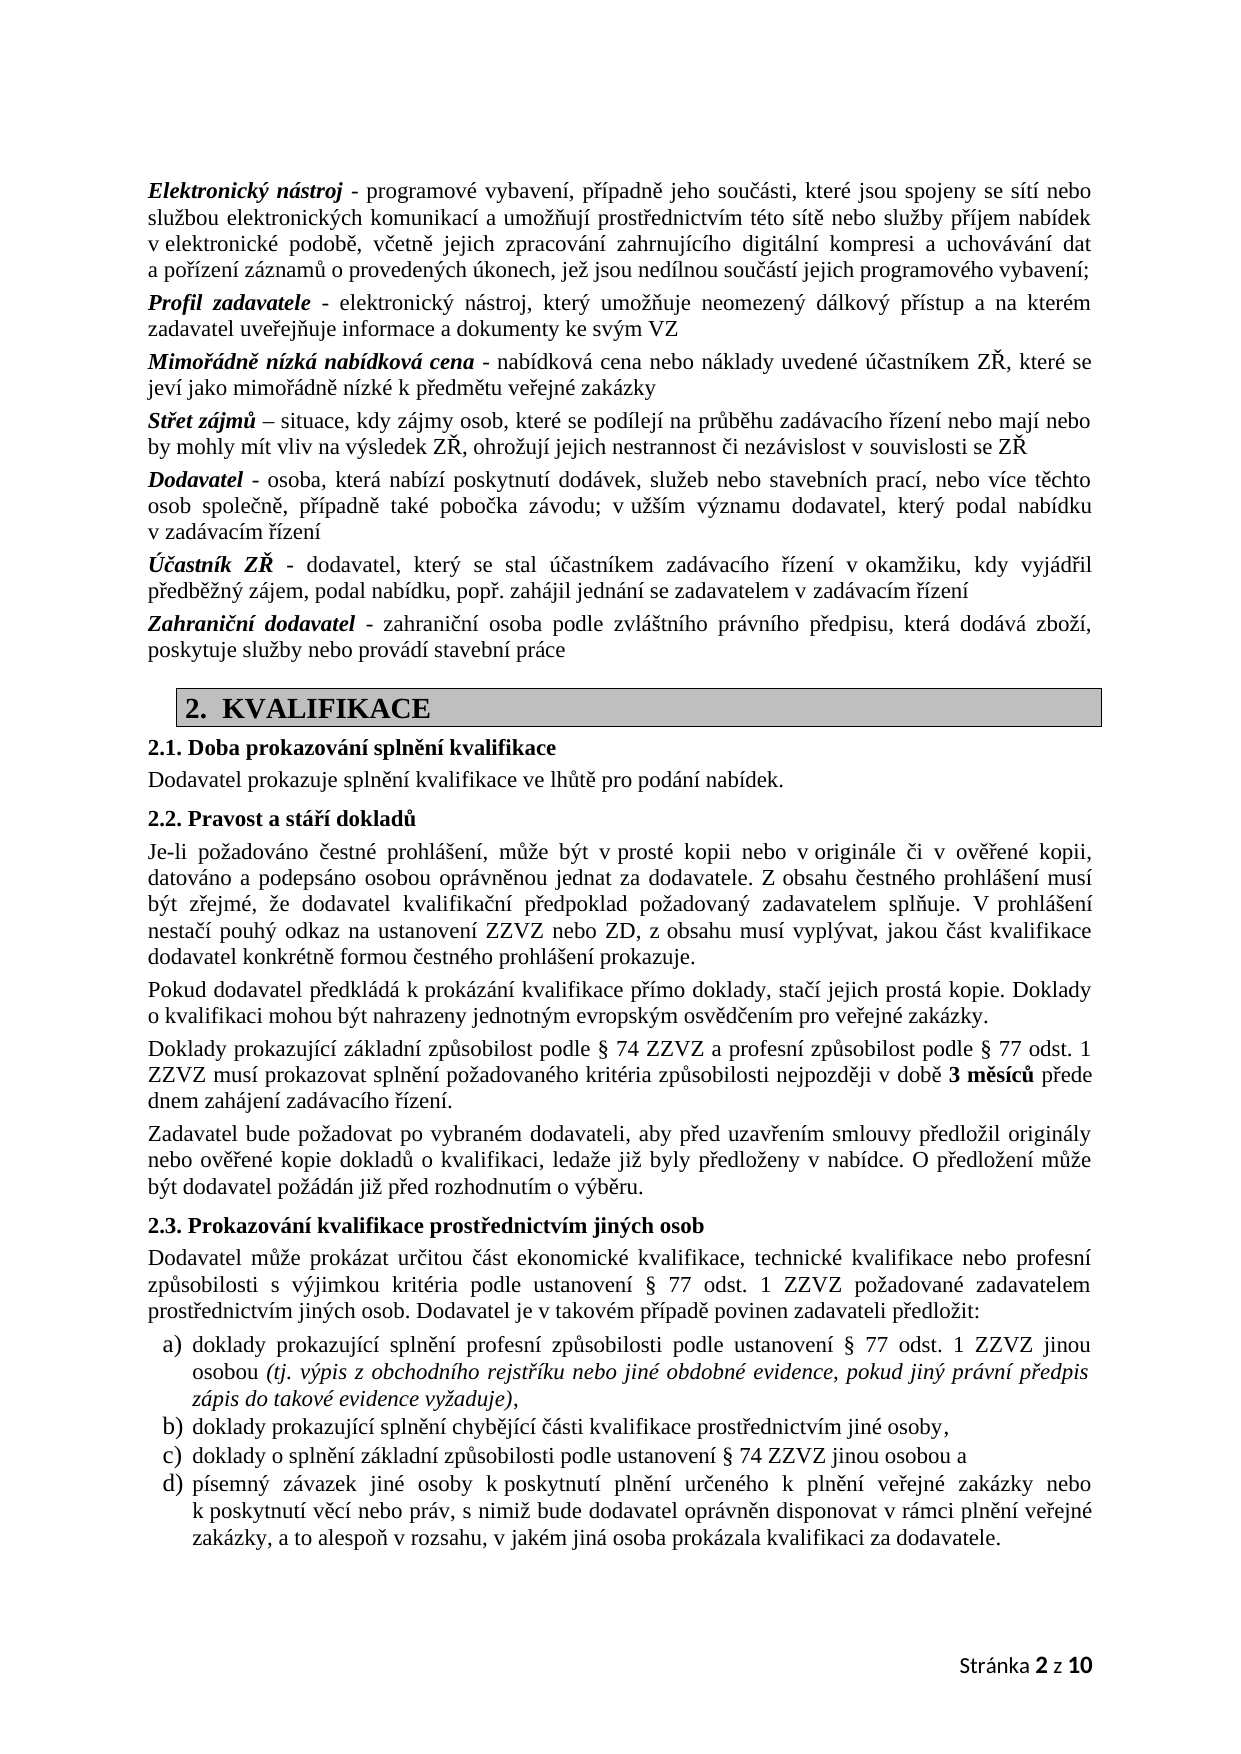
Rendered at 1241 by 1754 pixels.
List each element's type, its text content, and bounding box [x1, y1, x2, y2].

text 2.2. Pravost a stáří dokladů [148, 805, 1092, 832]
text Zahraniční dodavatel - zahraniční osoba podle zvláštního právního předpisu, která dodává zboží, poskytuje služby nebo provádí stavební práce [148, 610, 1092, 663]
text Doklady prokazující základní způsobilost podle § 74 ZZVZ a profesní způsobilost podle § 77 odst. 1 ZZVZ musí prokazovat splnění požadovaného kritéria způsobilosti nejpozději v době 3 měsíců přede dnem zahájení zadávacího řízení. [148, 1035, 1092, 1114]
text 2.1. Doba prokazování splnění kvalifikace [148, 734, 1092, 760]
list doklady prokazující splnění chybějící části kvalifikace prostřednictvím jiné osoby, [162, 1411, 1092, 1440]
list písemný závazek jiné osoby k poskytnutí plnění určeného k plnění veřejné zakázky nebo k poskytnutí věcí nebo práv, s nimiž bude dodavatel oprávněn disponovat v rámci plnění veřejné zakázky, a to alespoň v rozsahu, v jakém jiná osoba prokázala kvalifikaci za dodavatele. [162, 1468, 1092, 1550]
text Elektronický nástroj - programové vybavení, případně jeho součásti, které jsou spojeny se sítí nebo službou elektronických komunikací a umožňují prostřednictvím této sítě nebo služby příjem nabídek v elektronické podobě, včetně jejich zpracování zahrnujícího digitální kompresi a uchovávání dat a pořízení záznamů o provedených úkonech, jež jsou nedílnou součástí jejich programového vybavení; [148, 177, 1092, 283]
text Pokud dodavatel předkládá k prokázání kvalifikace přímo doklady, stačí jejich prostá kopie. Doklady o kvalifikaci mohou být nahrazeny jednotným evropským osvědčením pro veřejné zakázky. [148, 976, 1092, 1028]
text Dodavatel - osoba, která nabízí poskytnutí dodávek, služeb nebo stavebních prací, nebo více těchto osob společně, případně také pobočka závodu; v užším významu dodavatel, který podal nabídku v zadávacím řízení [148, 466, 1092, 545]
text Mimořádně nízká nabídková cena - nabídková cena nebo náklady uvedené účastníkem ZŘ, které se jeví jako mimořádně nízké k předmětu veřejné zakázky [148, 348, 1092, 401]
text Zadavatel bude požadovat po vybraném dodavateli, aby před uzavřením smlouvy předložil originály nebo ověřené kopie dokladů o kvalifikaci, ledaže již byly předloženy v nabídce. O předložení může být dodavatel požádán již před rozhodnutím o výběru. [148, 1120, 1092, 1199]
text 2.3. Prokazování kvalifikace prostřednictvím jiných osob [148, 1212, 1092, 1238]
text Profil zadavatele - elektronický nástroj, který umožňuje neomezený dálkový přístup a na kterém zadavatel uveřejňuje informace a dokumenty ke svým VZ [148, 289, 1092, 342]
list KVALIFIKACE [177, 689, 1101, 726]
text Je-li požadováno čestné prohlášení, může být v prosté kopii nebo v originále či v ověřené kopii, datováno a podepsáno osobou oprávněnou jednat za dodavatele. Z obsahu čestného prohlášení musí být zřejmé, že dodavatel kvalifikační předpoklad požadovaný zadavatelem splňuje. V prohlášení nestačí pouhý odkaz na ustanovení ZZVZ nebo ZD, z obsahu musí vyplývat, jakou část kvalifikace dodavatel konkrétně formou čestného prohlášení prokazuje. [148, 838, 1092, 969]
list doklady o splnění základní způsobilosti podle ustanovení § 74 ZZVZ jinou osobou a [162, 1440, 1092, 1468]
text Účastník ZŘ - dodavatel, který se stal účastníkem zadávacího řízení v okamžiku, kdy vyjádřil předběžný zájem, podal nabídku, popř. zahájil jednání se zadavatelem v zadávacím řízení [148, 551, 1092, 604]
text Střet zájmů – situace, kdy zájmy osob, které se podílejí na průběhu zadávacího řízení nebo mají nebo by mohly mít vliv na výsledek ZŘ, ohrožují jejich nestrannost či nezávislost v souvislosti se ZŘ [148, 407, 1092, 459]
list doklady prokazující splnění profesní způsobilosti podle ustanovení § 77 odst. 1 ZZVZ jinou osobou (tj. výpis z obchodního rejstříku nebo jiné obdobné evidence, pokud jiný právní předpis zápis do takové evidence vyžaduje), [162, 1329, 1092, 1411]
text Dodavatel může prokázat určitou část ekonomické kvalifikace, technické kvalifikace nebo profesní způsobilosti s výjimkou kritéria podle ustanovení § 77 odst. 1 ZZVZ požadované zadavatelem prostřednictvím jiných osob. Dodavatel je v takovém případě povinen zadavateli předložit: [148, 1244, 1092, 1323]
text Dodavatel prokazuje splnění kvalifikace ve lhůtě pro podání nabídek. [148, 766, 1092, 793]
